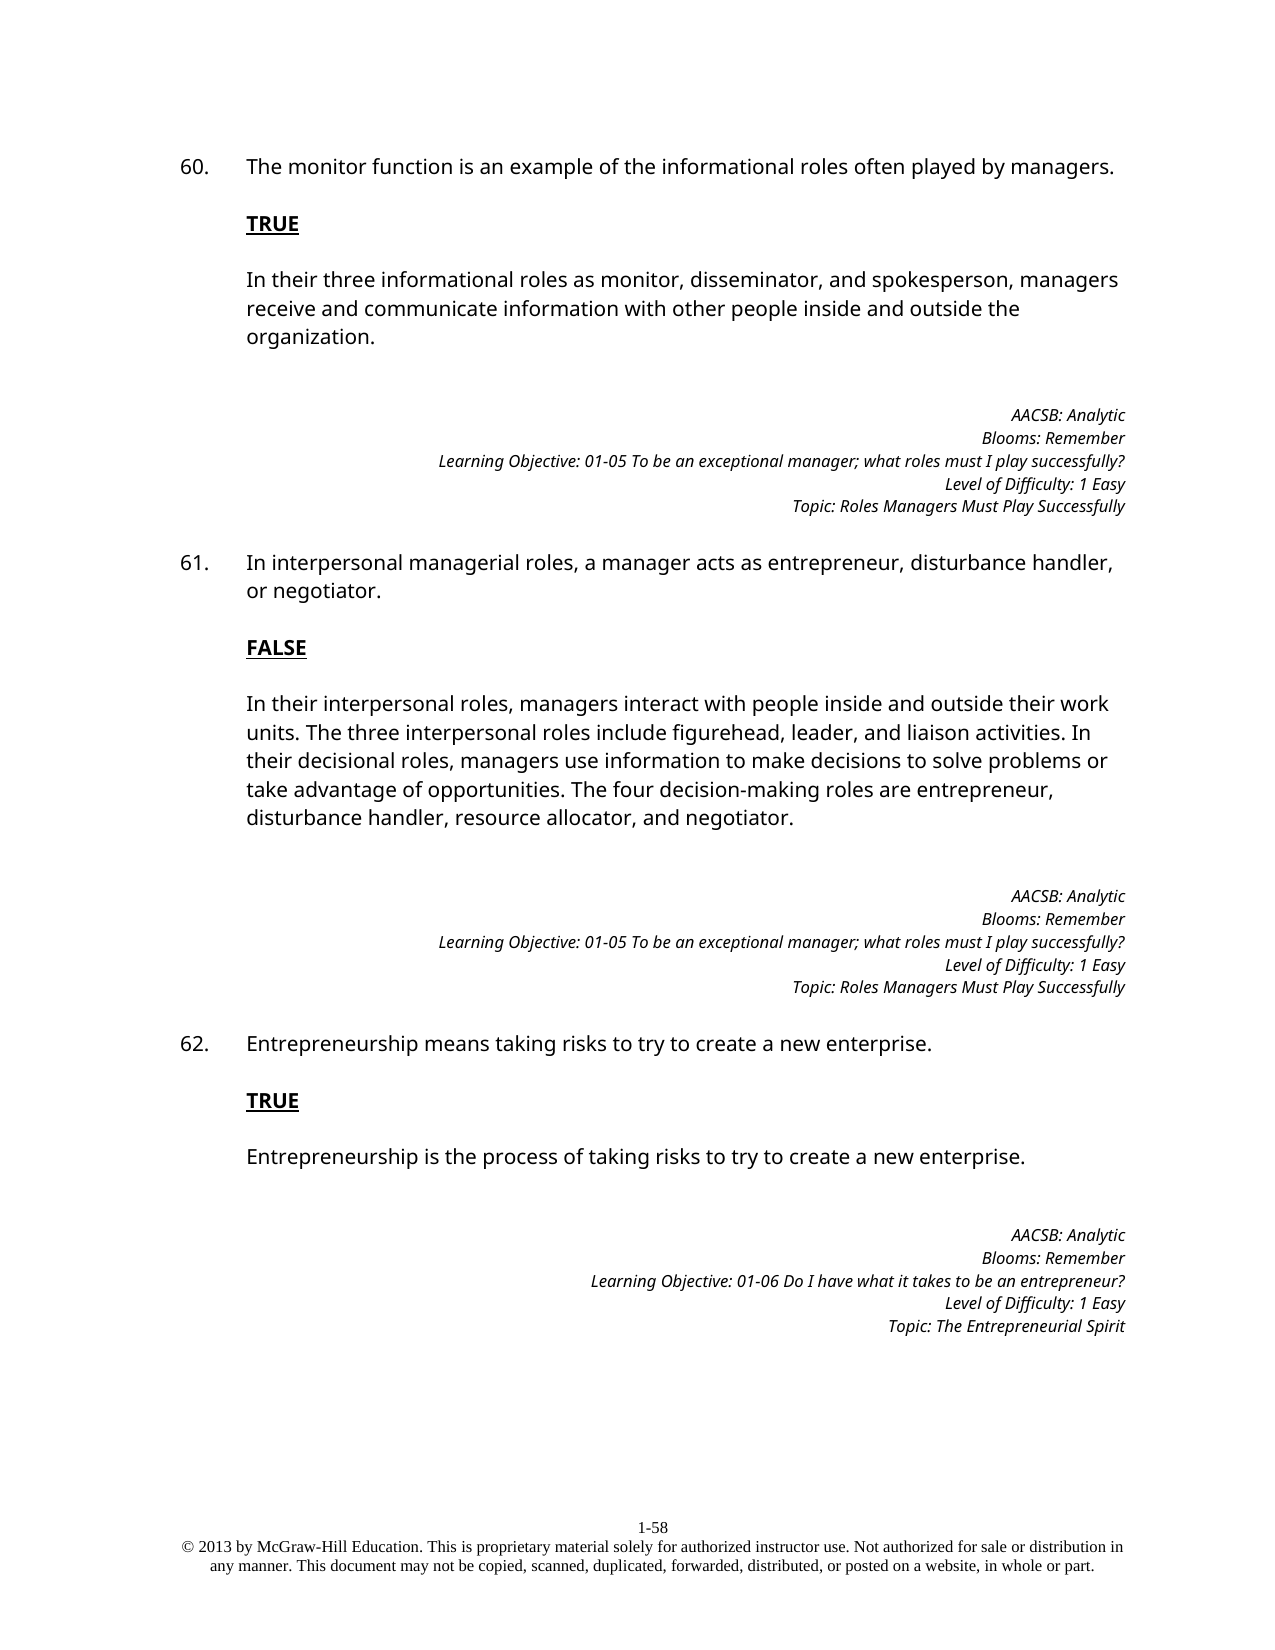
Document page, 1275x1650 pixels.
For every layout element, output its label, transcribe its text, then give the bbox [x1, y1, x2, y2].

table_header The monitor function is an example of the informational roles often played by managers. TRUE In their three informational roles as monitor, disseminator, and spokesperson, managers receive and communicate information with other people inside and outside the organization. [246, 153, 1125, 378]
table_header 62. [180, 1029, 246, 1198]
table_header 60. [180, 153, 246, 378]
table_header AACSB: Analytic Blooms: Remember Learning Objective: 01-05 To be an exceptional manager; what roles must I play successfully? Level of Difficulty: 1 Easy Topic: Roles Managers Must Play Successfully [180, 885, 1125, 1027]
table_header In interpersonal managerial roles, a manager acts as entrepreneur, disturbance handler, or negotiator. FALSE In their interpersonal roles, managers interact with people inside and outside their work units. The three interpersonal roles include figurehead, leader, and liaison activities. In their decisional roles, managers use information to make decisions to solve problems or take advantage of opportunities. The four decision-making roles are entrepreneur, disturbance handler, resource allocator, and negotiator. [246, 548, 1125, 859]
table_header AACSB: Analytic Blooms: Remember Learning Objective: 01-05 To be an exceptional manager; what roles must I play successfully? Level of Difficulty: 1 Easy Topic: Roles Managers Must Play Successfully [180, 404, 1125, 546]
table_header Entrepreneurship means taking risks to try to create a new enterprise. TRUE Entrepreneurship is the process of taking risks to try to create a new enterprise. [246, 1029, 1125, 1198]
table_header 61. [180, 548, 246, 859]
